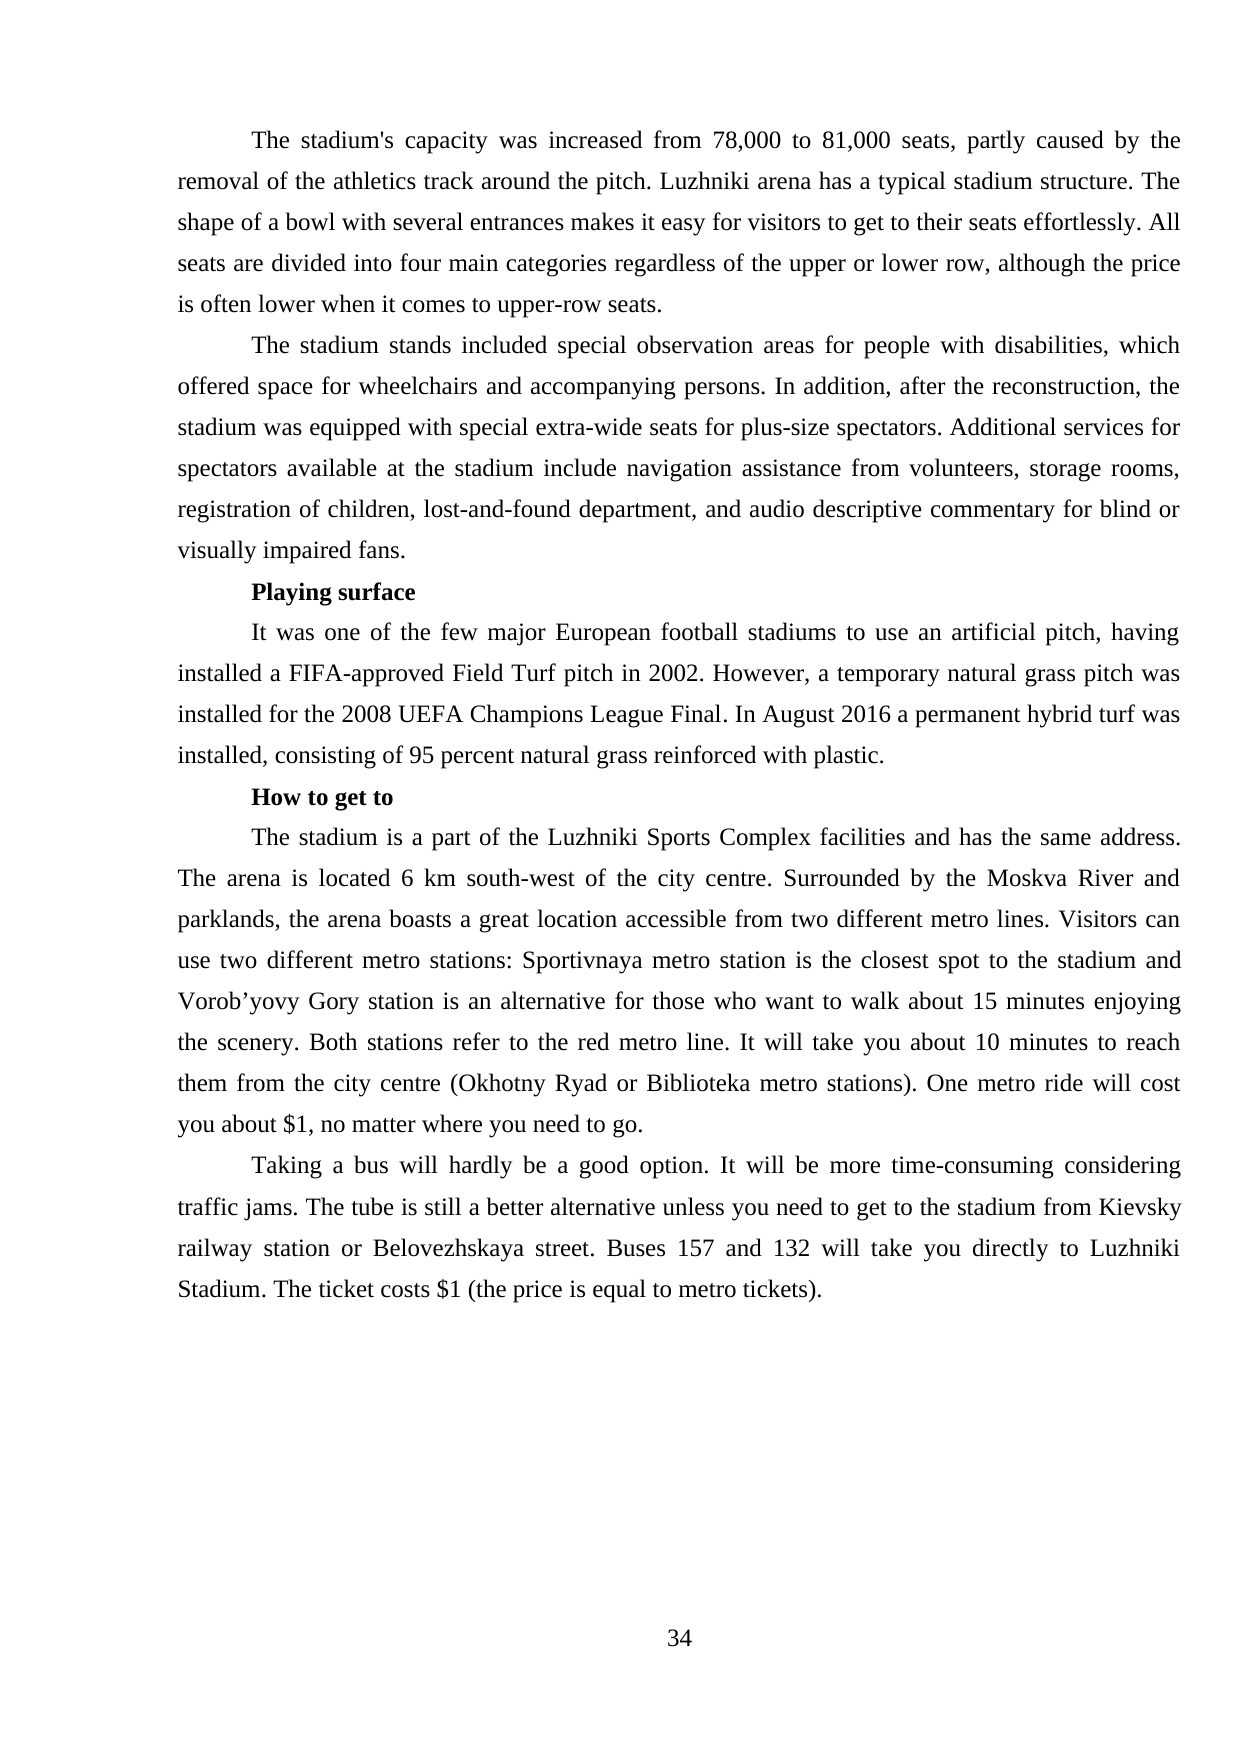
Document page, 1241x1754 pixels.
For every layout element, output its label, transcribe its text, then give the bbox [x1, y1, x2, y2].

subtitle How to get to [251, 782, 1198, 811]
text It was one of the few major European football stadiums to use an artificial pitch, having installed a FIFA-approved Field Turf pitch in 2002. However, a temporary natural grass pitch was installed for the 2008 UEFA Champions League Final. In August 2016 a permanent hybrid turf was installed, consisting of 95 percent natural grass reinforced with plastic. [177, 617, 1181, 769]
text The stadium is a part of the Luzhniki Sports Complex facilities and has the same address. The arena is located 6 km south-west of the city centre. Surrounded by the Moskva River and parklands, the arena boasts a great location accessible from two different metro lines. Visitors can use two different metro stations: Sportivnaya metro station is the closest spot to the stadium and Vorob’yovy Gory station is an alternative for those who want to walk about 15 minutes enjoying the scenery. Both stations refer to the red metro line. It will take you about 10 minutes to reach them from the city centre (Okhotny Ryad or Biblioteka metro stations). One metro ride will cost you about $1, no matter where you need to go. [177, 822, 1182, 1138]
subtitle Playing surface [251, 577, 1198, 605]
text The stadium stands included special observation areas for people with disabilities, which offered space for wheelchairs and accompanying persons. In addition, after the reconstruction, the stadium was equipped with special extra-wide seats for plus-size spectators. Additional services for spectators available at the stadium include navigation assistance from volunteers, storage rooms, registration of children, lost-and-found department, and audio descriptive commentary for blind or visually impaired fans. [177, 330, 1181, 564]
text Taking a bus will hardly be a good option. It will be more time-consuming considering traffic jams. The tube is still a better alternative unless you need to get to the stadium from Kievsky railway station or Belovezhskaya street. Buses 157 and 132 will take you directly to Luzhniki Stadium. The ticket costs $1 (the price is equal to metro tickets). [177, 1151, 1182, 1302]
text The stadium's capacity was increased from 78,000 to 81,000 seats, partly caused by the removal of the athletics track around the pitch. Luzhniki arena has a typical stadium structure. The shape of a bowl with several entrances makes it easy for visitors to get to their seats effortlessly. All seats are divided into four main categories regardless of the upper or lower row, although the price is often lower when it comes to upper-row seats. [177, 125, 1181, 318]
